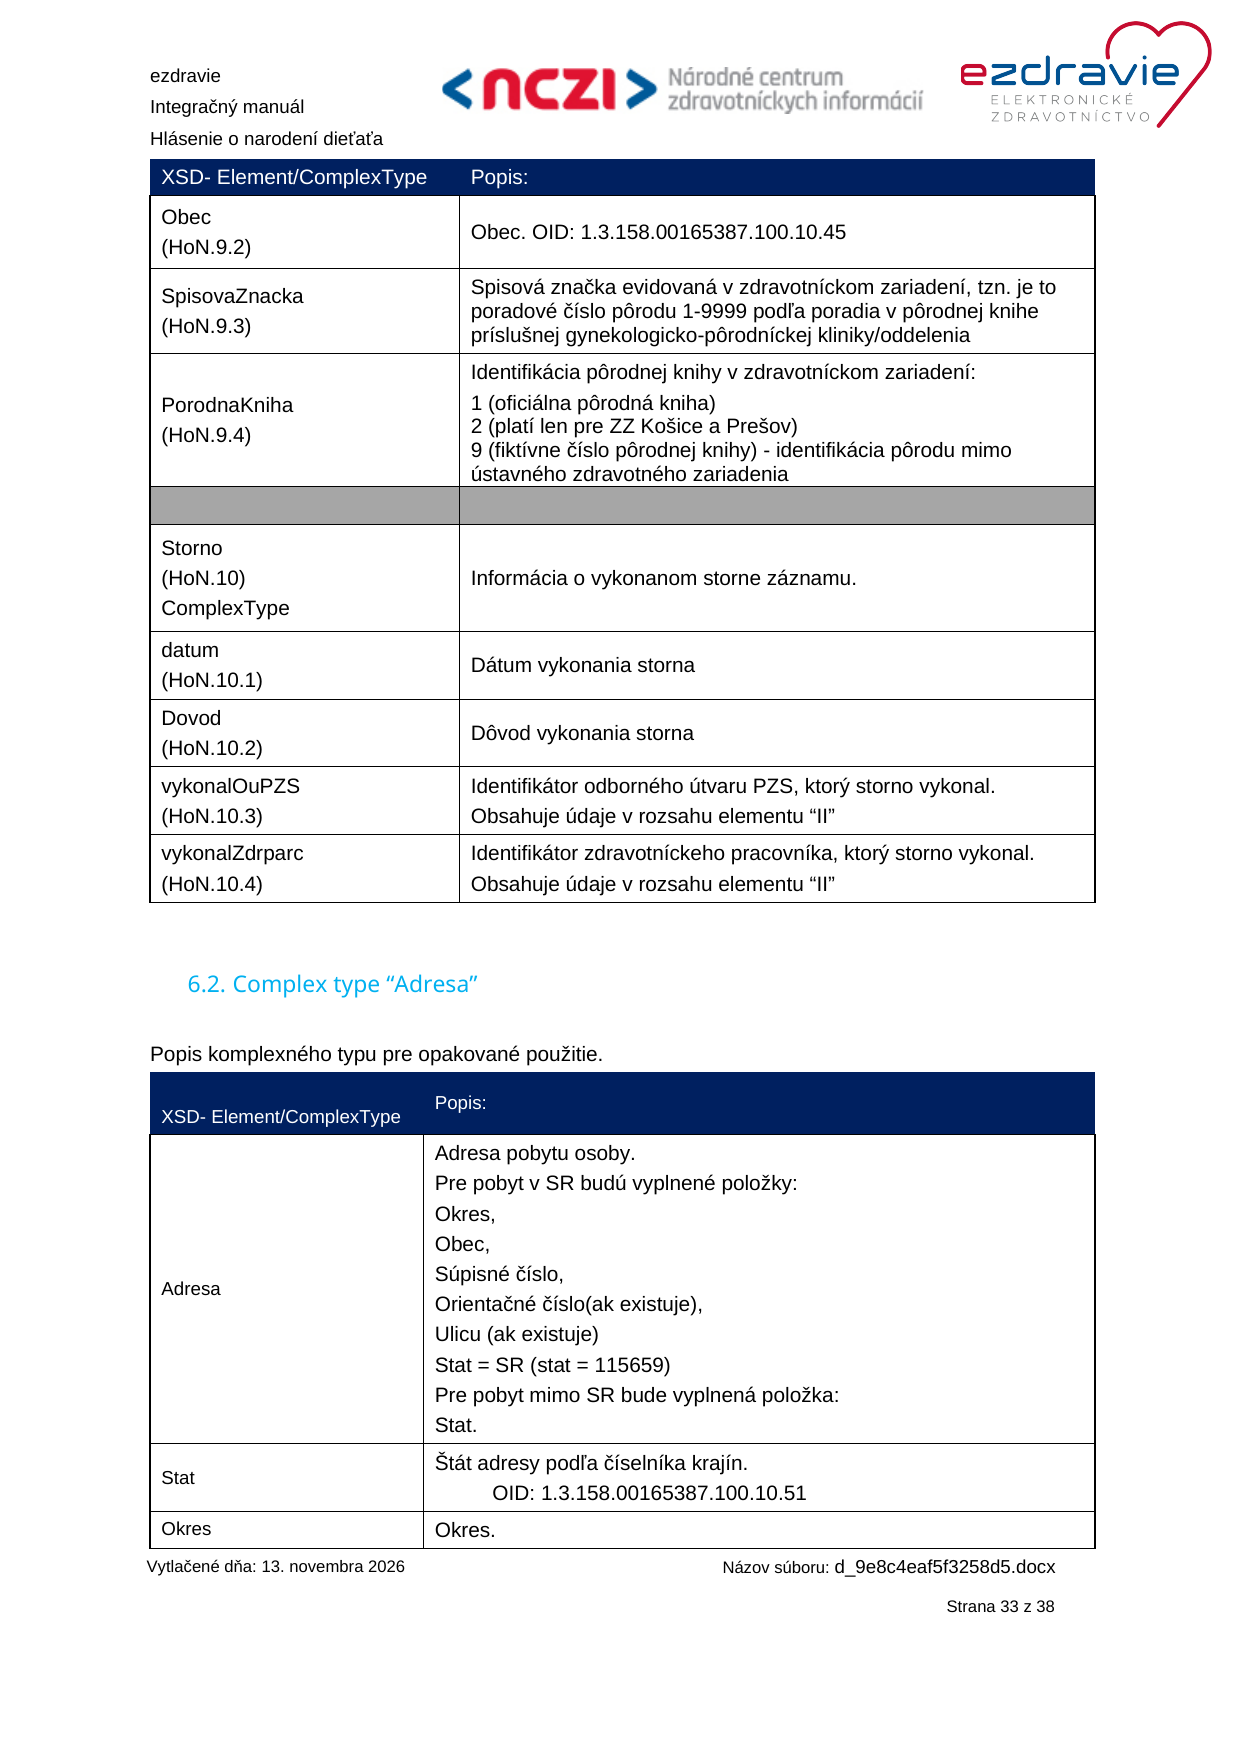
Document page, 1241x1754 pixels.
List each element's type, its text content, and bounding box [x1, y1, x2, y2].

picture [961, 21, 1212, 128]
table_cell [151, 487, 459, 524]
table_cell Spisová značka evidovaná v zdravotníckom zariadení, tzn. je to poradové číslo pôrodu 1-9999 podľa poradia v pôrodnej knihe príslušnej gynekologicko-pôrodníckej kliniky/oddelenia [460, 269, 1094, 353]
table_cell Storno (HoN.10) ComplexType [151, 525, 459, 631]
table_cell Obec (HoN.9.2) [151, 196, 459, 267]
table_header XSD- Element/ComplexType [150, 1072, 423, 1134]
table_cell Identifikátor odborného útvaru PZS, ktorý storno vykonal. Obsahuje údaje v rozsahu elementu “II” [460, 767, 1094, 834]
table_header Popis: [423, 1072, 1095, 1134]
table_cell Identifikácia pôrodnej knihy v zdravotníckom zariadení: 1 (oficiálna pôrodná kniha) 2 (platí len pre ZZ Košice a Prešov) 9 (fiktívne číslo pôrodnej knihy) - identifikácia pôrodu mimo ústavného zdravotného zariadenia [460, 354, 1094, 486]
table_cell vykonalZdrparc (HoN.10.4) [151, 835, 459, 902]
table_header Popis: [459, 159, 1095, 195]
text Popis komplexného typu pre opakované použitie. [150, 1042, 1090, 1066]
table_cell datum (HoN.10.1) [151, 632, 459, 698]
table_cell Informácia o vykonanom storne záznamu. [460, 525, 1094, 631]
table_header XSD- Element/ComplexType [150, 159, 459, 195]
table_cell Adresa [151, 1135, 423, 1443]
table_cell Dovod (HoN.10.2) [151, 700, 459, 766]
subtitle Complex type “Adresa” [187, 968, 1090, 999]
table_cell PorodnaKniha (HoN.9.4) [151, 354, 459, 486]
picture [442, 67, 924, 114]
table_cell vykonalOuPZS (HoN.10.3) [151, 767, 459, 834]
table_cell Dátum vykonania storna [460, 632, 1094, 698]
table_cell [460, 487, 1094, 524]
table_cell Stat [151, 1444, 423, 1511]
table_cell Identifikátor zdravotníckeho pracovníka, ktorý storno vykonal. Obsahuje údaje v rozsahu elementu “II” [460, 835, 1094, 902]
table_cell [424, 1512, 1094, 1548]
table_cell Štát adresy podľa číselníka krajín. OID: 1.3.158.00165387.100.10.51 [424, 1444, 1094, 1511]
table_cell SpisovaZnacka (HoN.9.3) [151, 269, 459, 353]
table_cell Dôvod vykonania storna [460, 700, 1094, 766]
table_cell Adresa pobytu osoby. Pre pobyt v SR budú vyplnené položky: Okres, Obec, Súpisné číslo, Orientačné číslo(ak existuje), Ulicu (ak existuje) Stat = SR (stat = 115659) Pre pobyt mimo SR bude vyplnená položka: Stat. [424, 1135, 1094, 1443]
table_cell Obec. OID: 1.3.158.00165387.100.10.45 [460, 196, 1094, 267]
table_cell Okres [151, 1512, 423, 1548]
